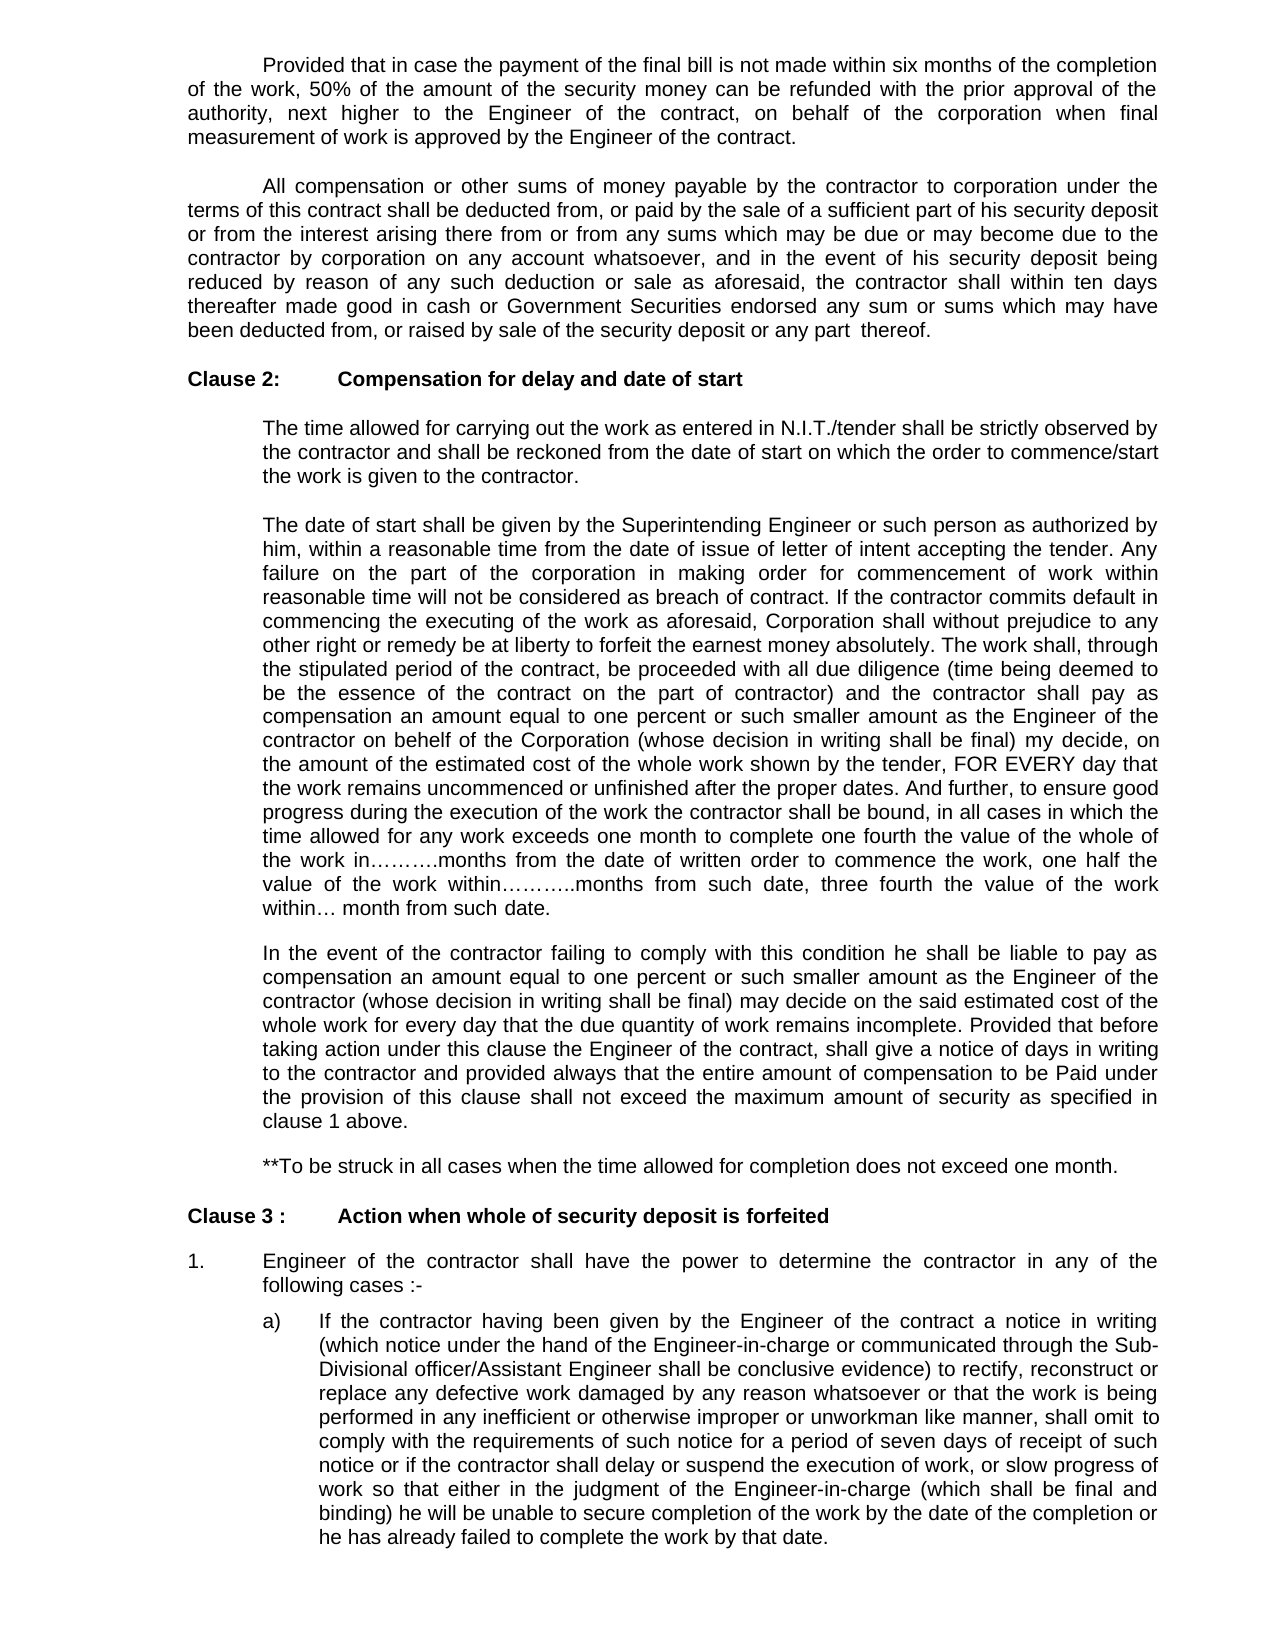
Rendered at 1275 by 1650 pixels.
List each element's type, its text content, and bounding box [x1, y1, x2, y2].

text **To be struck in all cases when the time allowed for completion does not exceed one month. [262, 1153, 1183, 1177]
text Provided that in case the payment of the final bill is not made within six months of the completion of the work, 50% of the amount of the security money can be refunded with the prior approval of the authority, next higher to the Engineer of the contract, on behalf of the corporation when final measurement of work is approved by the Engineer of the contract. [187, 53, 1159, 149]
text The date of start shall be given by the Superintending Engineer or such person as authorized by him, within a reasonable time from the date of issue of letter of intent accepting the tender. Any failure on the part of the corporation in making order for commencement of work within reasonable time will not be considered as breach of contract. If the contractor commits default in commencing the executing of the work as aforesaid, Corporation shall without prejudice to any other right or remedy be at liberty to forfeit the earnest money absolutely. The work shall, through the stipulated period of the contract, be proceeded with all due diligence (time being deemed to be the essence of the contract on the part of contractor) and the contractor shall pay as compensation an amount equal to one percent or such smaller amount as the Engineer of the contractor on behelf of the Corporation (whose decision in writing shall be final) my decide, on the amount of the estimated cost of the whole work shown by the tender, FOR EVERY day that the work remains uncommenced or unfinished after the proper dates. And further, to ensure good progress during the execution of the work the contractor shall be bound, in all cases in which the time allowed for any work exceeds one month to complete one fourth the value of the whole of the work in……….months from the date of written order to commence the work, one half the value of the work within………..months from such date, three fourth the value of the work within… month from such date. [262, 513, 1160, 920]
subtitle Clause 3 : Action when whole of security deposit is forfeited [187, 1204, 1183, 1228]
subtitle Clause 2: Compensation for delay and date of start [187, 366, 1183, 390]
text In the event of the contractor failing to comply with this condition he shall be liable to pay as compensation an amount equal to one percent or such smaller amount as the Engineer of the contractor (whose decision in writing shall be final) may decide on the said estimated cost of the whole work for every day that the due quantity of work remains incomplete. Provided that before taking action under this clause the Engineer of the contract, shall give a notice of days in writing to the contractor and provided always that the entire amount of compensation to be Paid under the provision of this clause shall not exceed the maximum amount of security as specified in clause 1 above. [262, 941, 1160, 1132]
text All compensation or other sums of money payable by the contractor to corporation under the terms of this contract shall be deducted from, or paid by the sale of a sufficient part of his security deposit or from the interest arising there from or from any sums which may be due or may become due to the contractor by corporation on any account whatsoever, and in the event of his security deposit being reduced by reason of any such deduction or sale as aforesaid, the contractor shall within ten days thereafter made good in cash or Government Securities endorsed any sum or sums which may have been deducted from, or raised by sale of the security deposit or any part thereof. [187, 174, 1160, 342]
list Engineer of the contractor shall have the power to determine the contractor in any of the following cases :- [187, 1249, 1159, 1297]
text The time allowed for carrying out the work as entered in N.I.T./tender shall be strictly observed by the contractor and shall be reckoned from the date of start on which the order to commence/start the work is given to the contractor. [262, 416, 1160, 488]
list If the contractor having been given by the Engineer of the contract a notice in writing (which notice under the hand of the Engineer-in-charge or communicated through the Sub- Divisional officer/Assistant Engineer shall be conclusive evidence) to rectify, reconstruct or replace any defective work damaged by any reason whatsoever or that the work is being performed in any inefficient or otherwise improper or unworkman like manner, shall omit to comply with the requirements of such notice for a period of seven days of receipt of such notice or if the contractor shall delay or suspend the execution of work, or slow progress of work so that either in the judgment of the Engineer-in-charge (which shall be final and binding) he will be unable to secure completion of the work by the date of the completion or he has already failed to complete the work by that date. [262, 1309, 1160, 1549]
